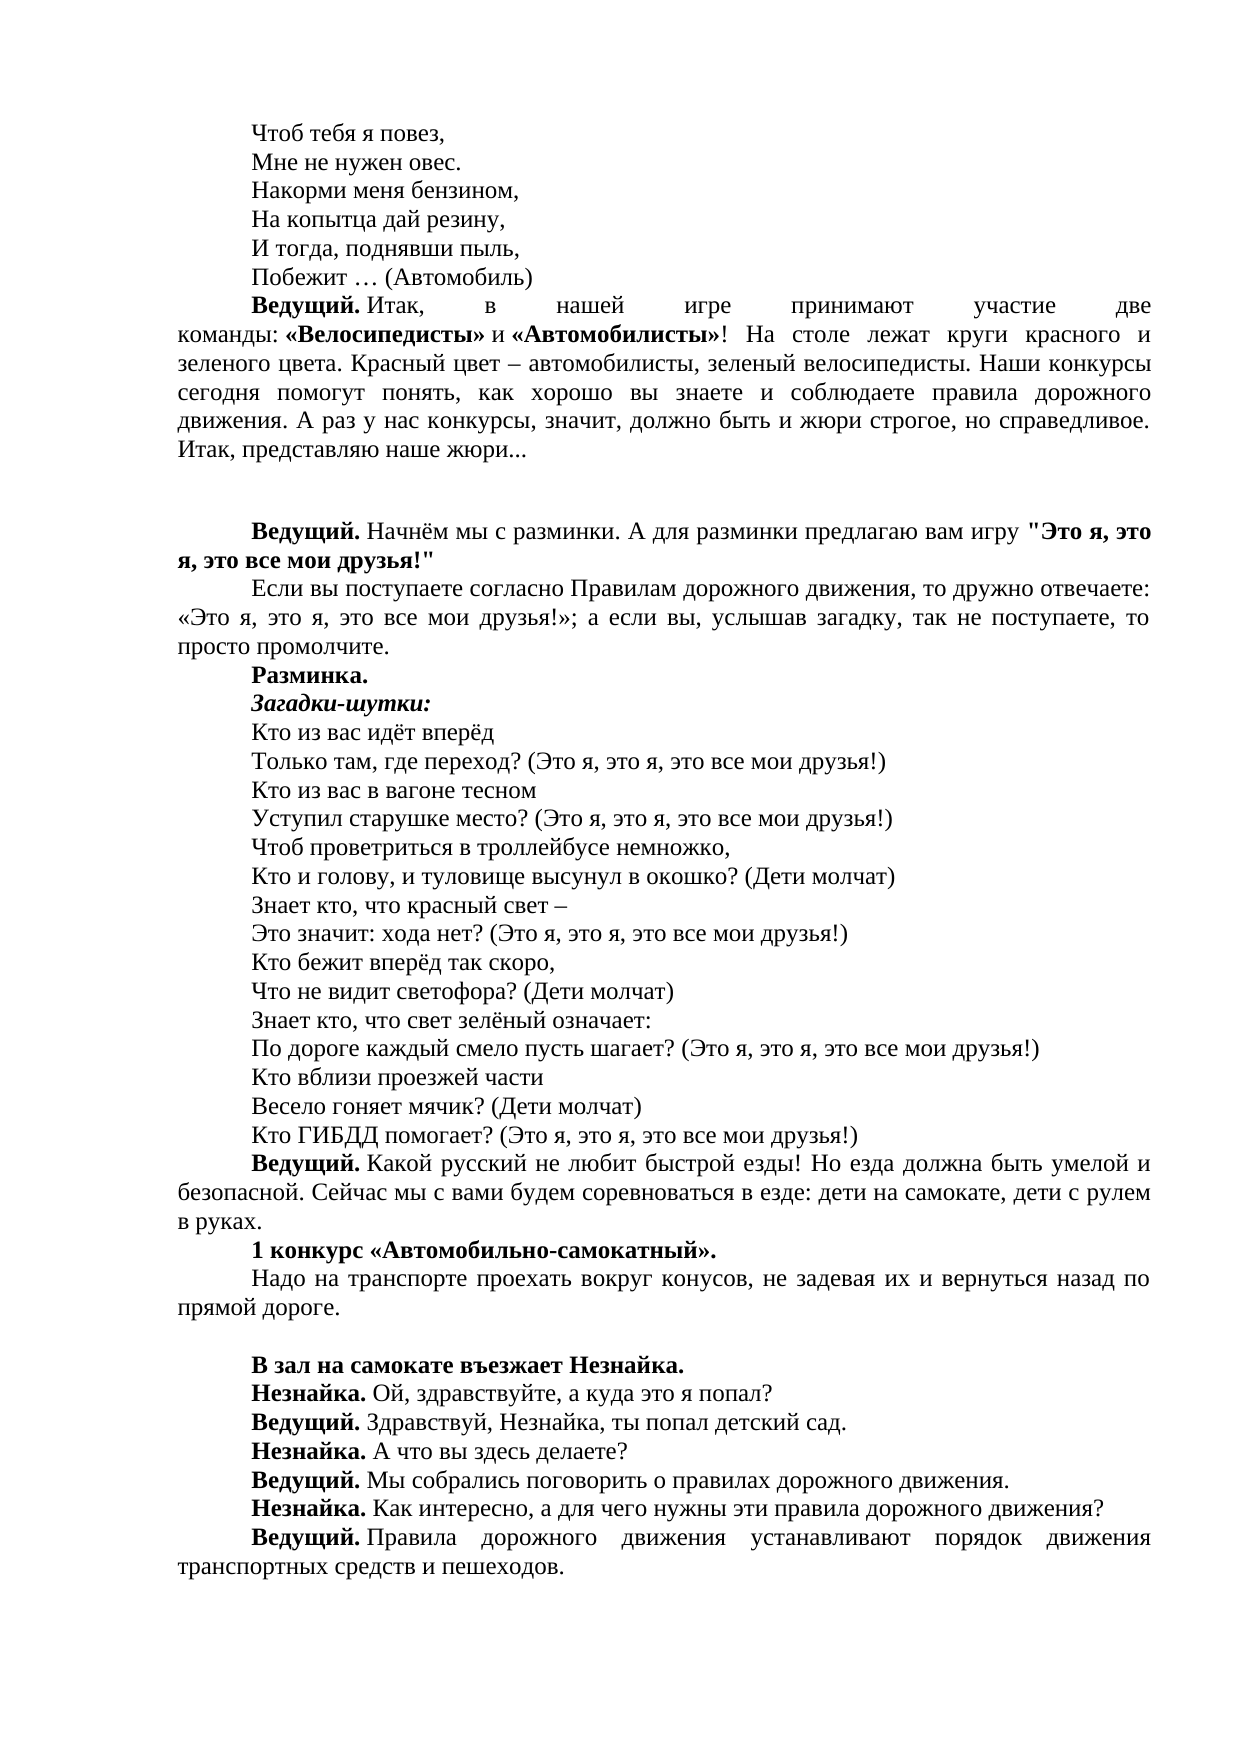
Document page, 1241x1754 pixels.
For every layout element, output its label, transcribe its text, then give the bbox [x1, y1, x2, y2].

text Уступил старушке место? (Это я, это я, это все мои друзья!) [177, 803, 1152, 832]
text Чтоб тебя я повез, [177, 118, 1152, 147]
text Кто ГИБДД помогает? (Это я, это я, это все мои друзья!) [177, 1120, 1152, 1148]
text По дороге каждый смело пусть шагает? (Это я, это я, это все мои друзья!) [177, 1033, 1152, 1062]
text Незнайка. А что вы здесь делаете? [177, 1436, 1152, 1465]
text Весело гоняет мячик? (Дети молчат) [177, 1091, 1152, 1120]
text Кто и голову, и туловище высунул в окошко? (Дети молчат) [177, 861, 1152, 890]
text Мне не нужен овес. [177, 147, 1152, 176]
text И тогда, поднявши пыль, [177, 233, 1152, 262]
text Ведущий. Какой русский не любит быстрой езды! Но езда должна быть умелой и безопасной. Сейчас мы с вами будем соревноваться в езде: дети на самокате, дети с рулем в руках. [177, 1148, 1152, 1235]
text Незнайка. Ой, здравствуйте, а куда это я попал? [177, 1378, 1152, 1407]
text Разминка. [177, 660, 1152, 688]
text Это значит: хода нет? (Это я, это я, это все мои друзья!) [177, 918, 1152, 947]
text 1 конкурс «Автомобильно-самокатный». [177, 1235, 1152, 1263]
text Надо на транспорте проехать вокруг конусов, не задевая их и вернуться назад по прямой дороге. [177, 1263, 1152, 1321]
text Только там, где переход? (Это я, это я, это все мои друзья!) [177, 746, 1152, 775]
text Загадки-шутки: [177, 688, 1152, 717]
text Ведущий. Здравствуй, Незнайка, ты попал детский сад. [177, 1407, 1152, 1436]
text Незнайка. Как интересно, а для чего нужны эти правила дорожного движения? [177, 1493, 1152, 1522]
text На копытца дай резину, [177, 204, 1152, 233]
text Ведущий. Мы собрались поговорить о правилах дорожного движения. [177, 1465, 1152, 1493]
text Знает кто, что свет зелёный означает: [177, 1005, 1152, 1033]
text В зал на самокате въезжает Незнайка. [177, 1350, 1152, 1378]
text Кто из вас в вагоне тесном [177, 775, 1152, 803]
text Если вы поступаете согласно Правилам дорожного движения, то дружно отвечаете: «Это я, это я, это все мои друзья!»; а если вы, услышав загадку, так не поступаете, то просто промолчите. [177, 573, 1152, 660]
text Побежит … (Автомобиль) [177, 262, 1152, 291]
text Знает кто, что красный свет – [177, 890, 1152, 918]
text Кто вблизи проезжей части [177, 1062, 1152, 1091]
text Ведущий. Итак, в нашей игре принимают участие две команды: «Велосипедисты» и «Автомобилисты»! На столе лежат круги красного и зеленого цвета. Красный цвет – автомобилисты, зеленый велосипедисты. Наши конкурсы сегодня помогут понять, как хорошо вы знаете и соблюдаете правила дорожного движения. А раз у нас конкурсы, значит, должно быть и жюри строгое, но справедливое. Итак, представляю наше жюри... [177, 291, 1152, 463]
text Кто из вас идёт вперёд [177, 717, 1152, 746]
text Чтоб проветриться в троллейбусе немножко, [177, 832, 1152, 861]
text Ведущий. Начнём мы с разминки. А для разминки предлагаю вам игру "Это я, это я, это все мои друзья!" [177, 516, 1152, 573]
text Что не видит светофора? (Дети молчат) [177, 976, 1152, 1005]
text Накорми меня бензином, [177, 176, 1152, 204]
text Ведущий. Правила дорожного движения устанавливают порядок движения транспортных средств и пешеходов. [177, 1522, 1152, 1580]
text Кто бежит вперёд так скоро, [177, 947, 1152, 976]
